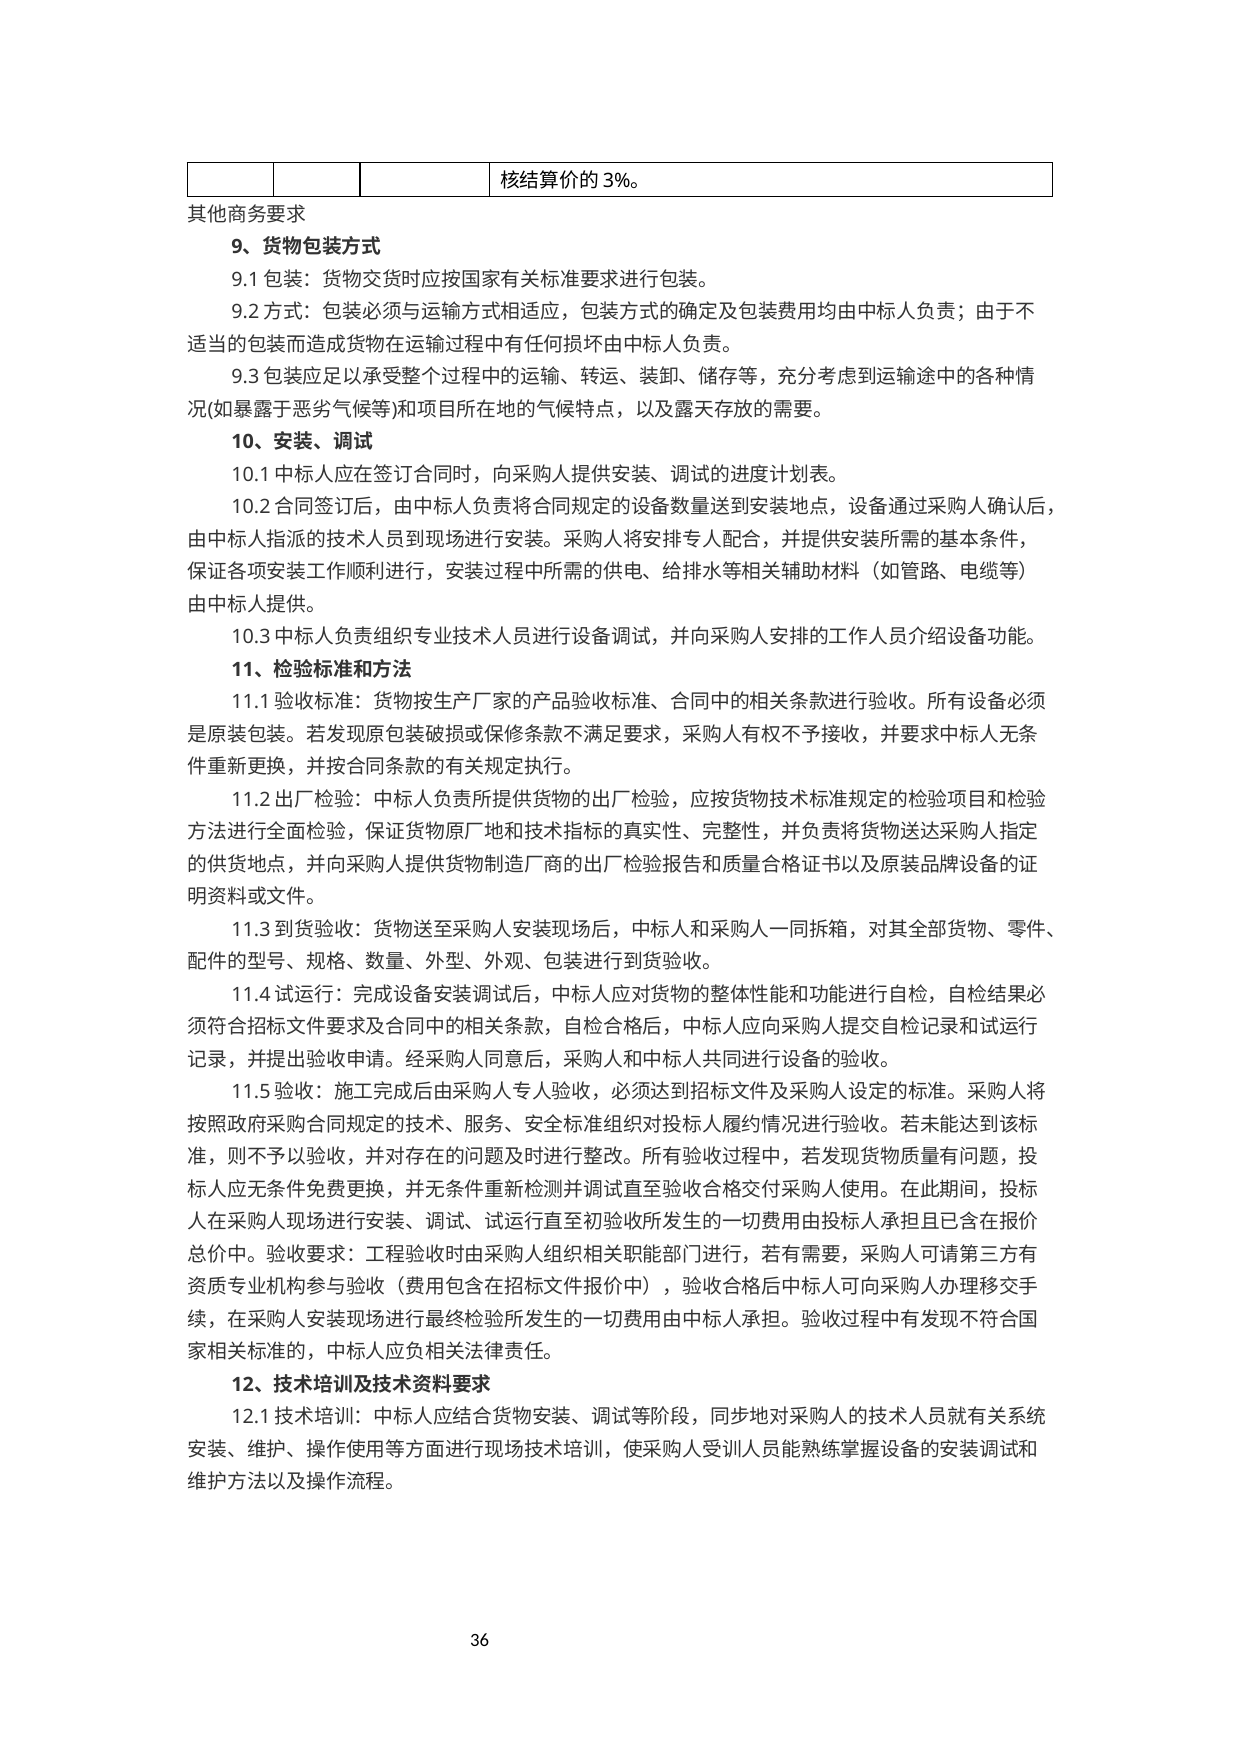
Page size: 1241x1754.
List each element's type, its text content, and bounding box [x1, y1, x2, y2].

text 11.2出厂检验：中标人负责所提供货物的出厂检验，应按货物技术标准规定的检验项目和检验方法进行全面检验，保证货物原厂地和技术指标的真实性、完整性，并负责将货物送达采购人指定的供货地点，并向采购人提供货物制造厂商的出厂检验报告和质量合格证书以及原装品牌设备的证明资料或文件。 [187, 782, 1053, 912]
text 11.5验收：施工完成后由采购人专人验收，必须达到招标文件及采购人设定的标准。采购人将按照政府采购合同规定的技术、服务、安全标准组织对投标人履约情况进行验收。若未能达到该标准，则不予以验收，并对存在的问题及时进行整改。所有验收过程中，若发现货物质量有问题，投标人应无条件免费更换，并无条件重新检测并调试直至验收合格交付采购人使用。在此期间，投标人在采购人现场进行安装、调试、试运行直至初验收所发生的一切费用由投标人承担且已含在报价总价中。验收要求：工程验收时由采购人组织相关职能部门进行，若有需要，采购人可请第三方有资质专业机构参与验收（费用包含在招标文件报价中），验收合格后中标人可向采购人办理移交手续，在采购人安装现场进行最终检验所发生的一切费用由中标人承担。验收过程中有发现不符合国家相关标准的，中标人应负相关法律责任。 [187, 1074, 1053, 1367]
text 12.1技术培训：中标人应结合货物安装、调试等阶段，同步地对采购人的技术人员就有关系统安装、维护、操作使用等方面进行现场技术培训，使采购人受训人员能熟练掌握设备的安装调试和维护方法以及操作流程。 [187, 1399, 1053, 1497]
text 10.1中标人应在签订合同时，向采购人提供安装、调试的进度计划表。 [187, 457, 1053, 489]
text 9.3包装应足以承受整个过程中的运输、转运、装卸、储存等，充分考虑到运输途中的各种情况(如暴露于恶劣气候等)和项目所在地的气候特点，以及露天存放的需要。 [187, 359, 1053, 424]
text 9、货物包装方式 [187, 229, 1053, 262]
text 其他商务要求 [187, 197, 1053, 229]
text 11.1验收标准：货物按生产厂家的产品验收标准、合同中的相关条款进行验收。所有设备必须是原装包装。若发现原包装破损或保修条款不满足要求，采购人有权不予接收，并要求中标人无条件重新更换，并按合同条款的有关规定执行。 [187, 684, 1053, 782]
text 10.3中标人负责组织专业技术人员进行设备调试，并向采购人安排的工作人员介绍设备功能。 [187, 619, 1053, 652]
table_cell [490, 163, 1052, 196]
text 9.1包装：货物交货时应按国家有关标准要求进行包装。 [187, 262, 1053, 294]
table_cell 8 [188, 163, 273, 196]
table_cell 其他 [361, 163, 489, 196]
text 10.2合同签订后，由中标人负责将合同规定的设备数量送到安装地点，设备通过采购人确认后，由中标人指派的技术人员到现场进行安装。采购人将安排专人配合，并提供安装所需的基本条件，保证各项安装工作顺利进行，安装过程中所需的供电、给排水等相关辅助材料（如管路、电缆等）由中标人提供。 [187, 489, 1053, 619]
table_cell ★ [274, 163, 359, 196]
text 12、技术培训及技术资料要求 [187, 1367, 1053, 1399]
text 10、安装、调试 [187, 424, 1053, 457]
text 11.4试运行：完成设备安装调试后，中标人应对货物的整体性能和功能进行自检，自检结果必须符合招标文件要求及合同中的相关条款，自检合格后，中标人应向采购人提交自检记录和试运行记录，并提出验收申请。经采购人同意后，采购人和中标人共同进行设备的验收。 [187, 977, 1053, 1074]
text 9.2方式：包装必须与运输方式相适应，包装方式的确定及包装费用均由中标人负责；由于不适当的包装而造成货物在运输过程中有任何损坏由中标人负责。 [187, 294, 1053, 359]
text 11.3到货验收：货物送至采购人安装现场后，中标人和采购人一同拆箱，对其全部货物、零件、配件的型号、规格、数量、外型、外观、包装进行到货验收。 [187, 912, 1053, 977]
text 11、检验标准和方法 [187, 652, 1053, 684]
